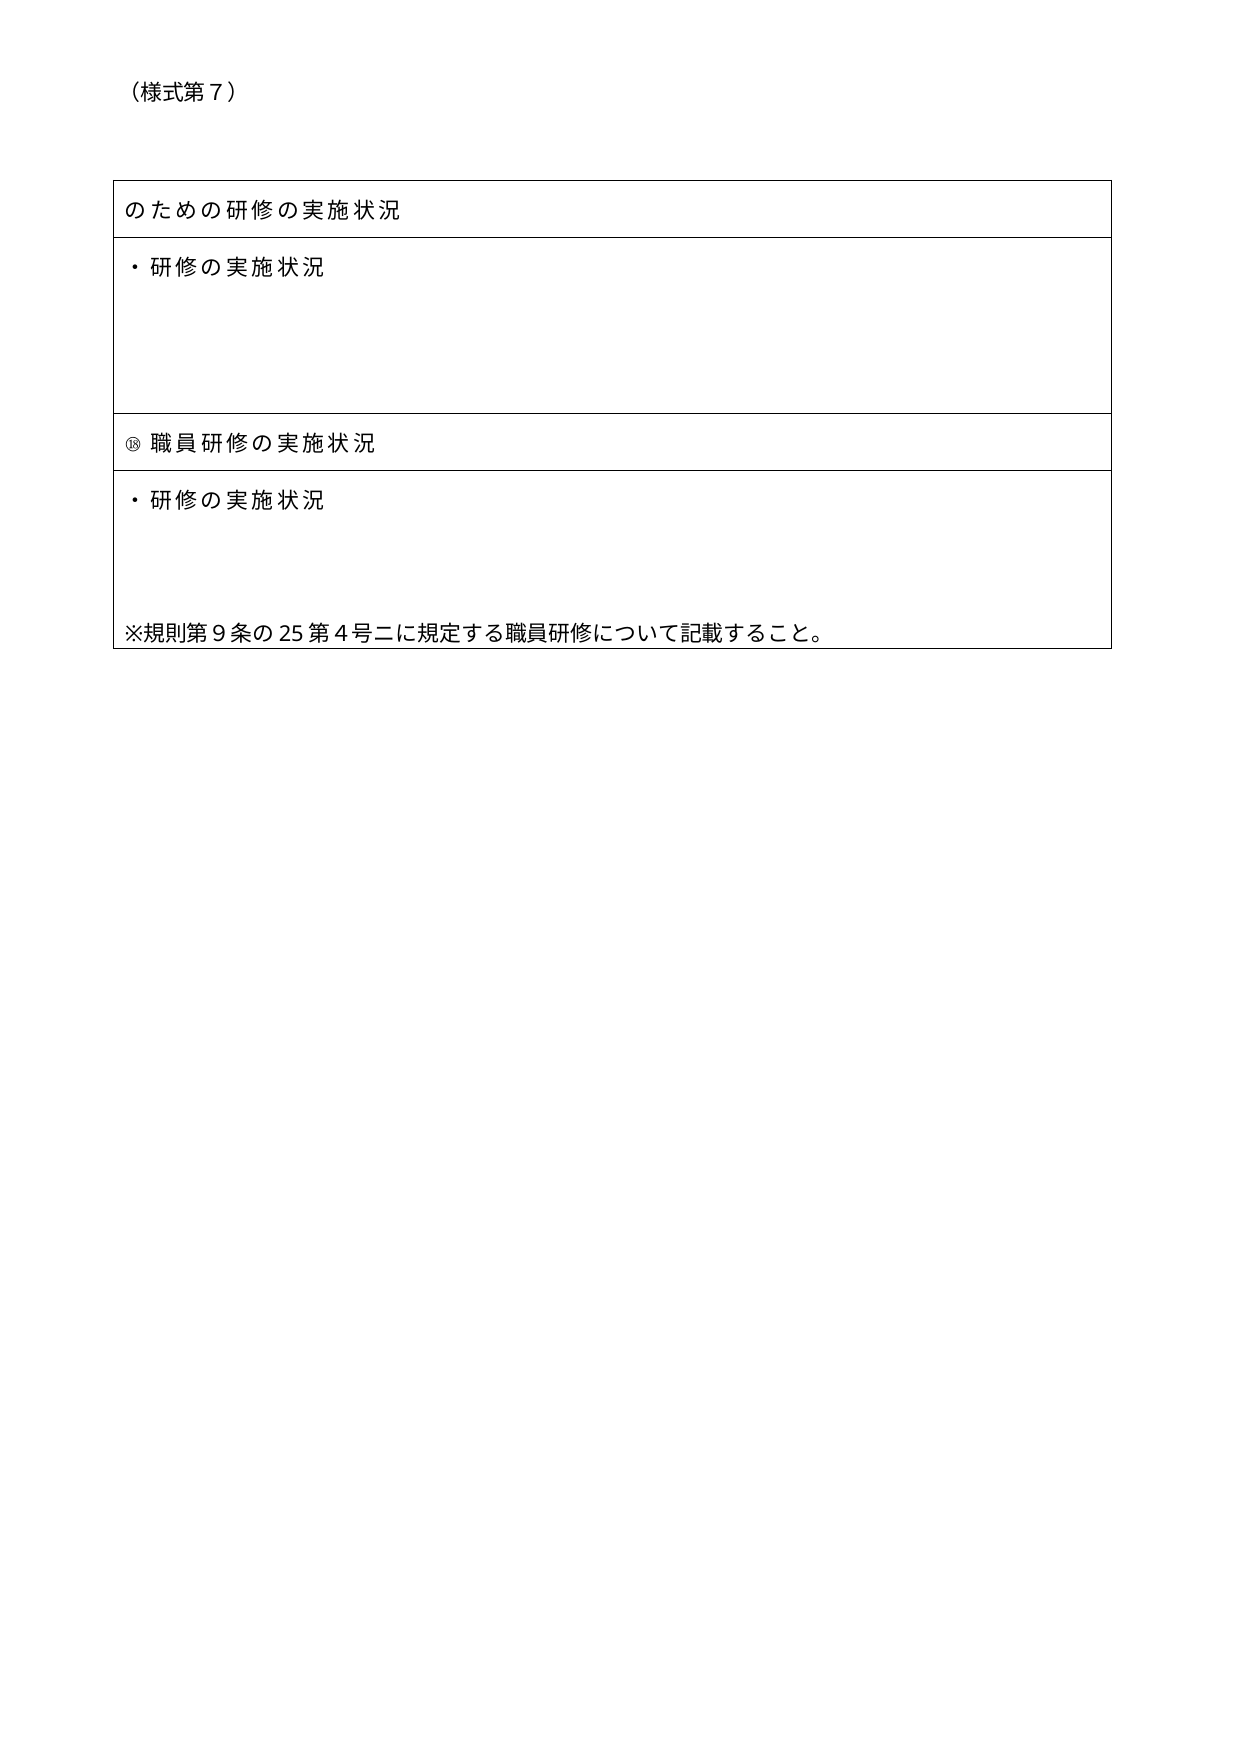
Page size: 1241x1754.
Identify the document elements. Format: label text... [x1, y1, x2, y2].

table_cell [114, 181, 1111, 237]
table_cell ⑱職員研修の実施状況 [114, 414, 1111, 469]
table_cell ・研修の実施状況 ※規則第９条の25第４号ニに規定する職員研修について記載すること。 [114, 471, 1111, 648]
table_cell ・研修の実施状況 [114, 238, 1111, 413]
